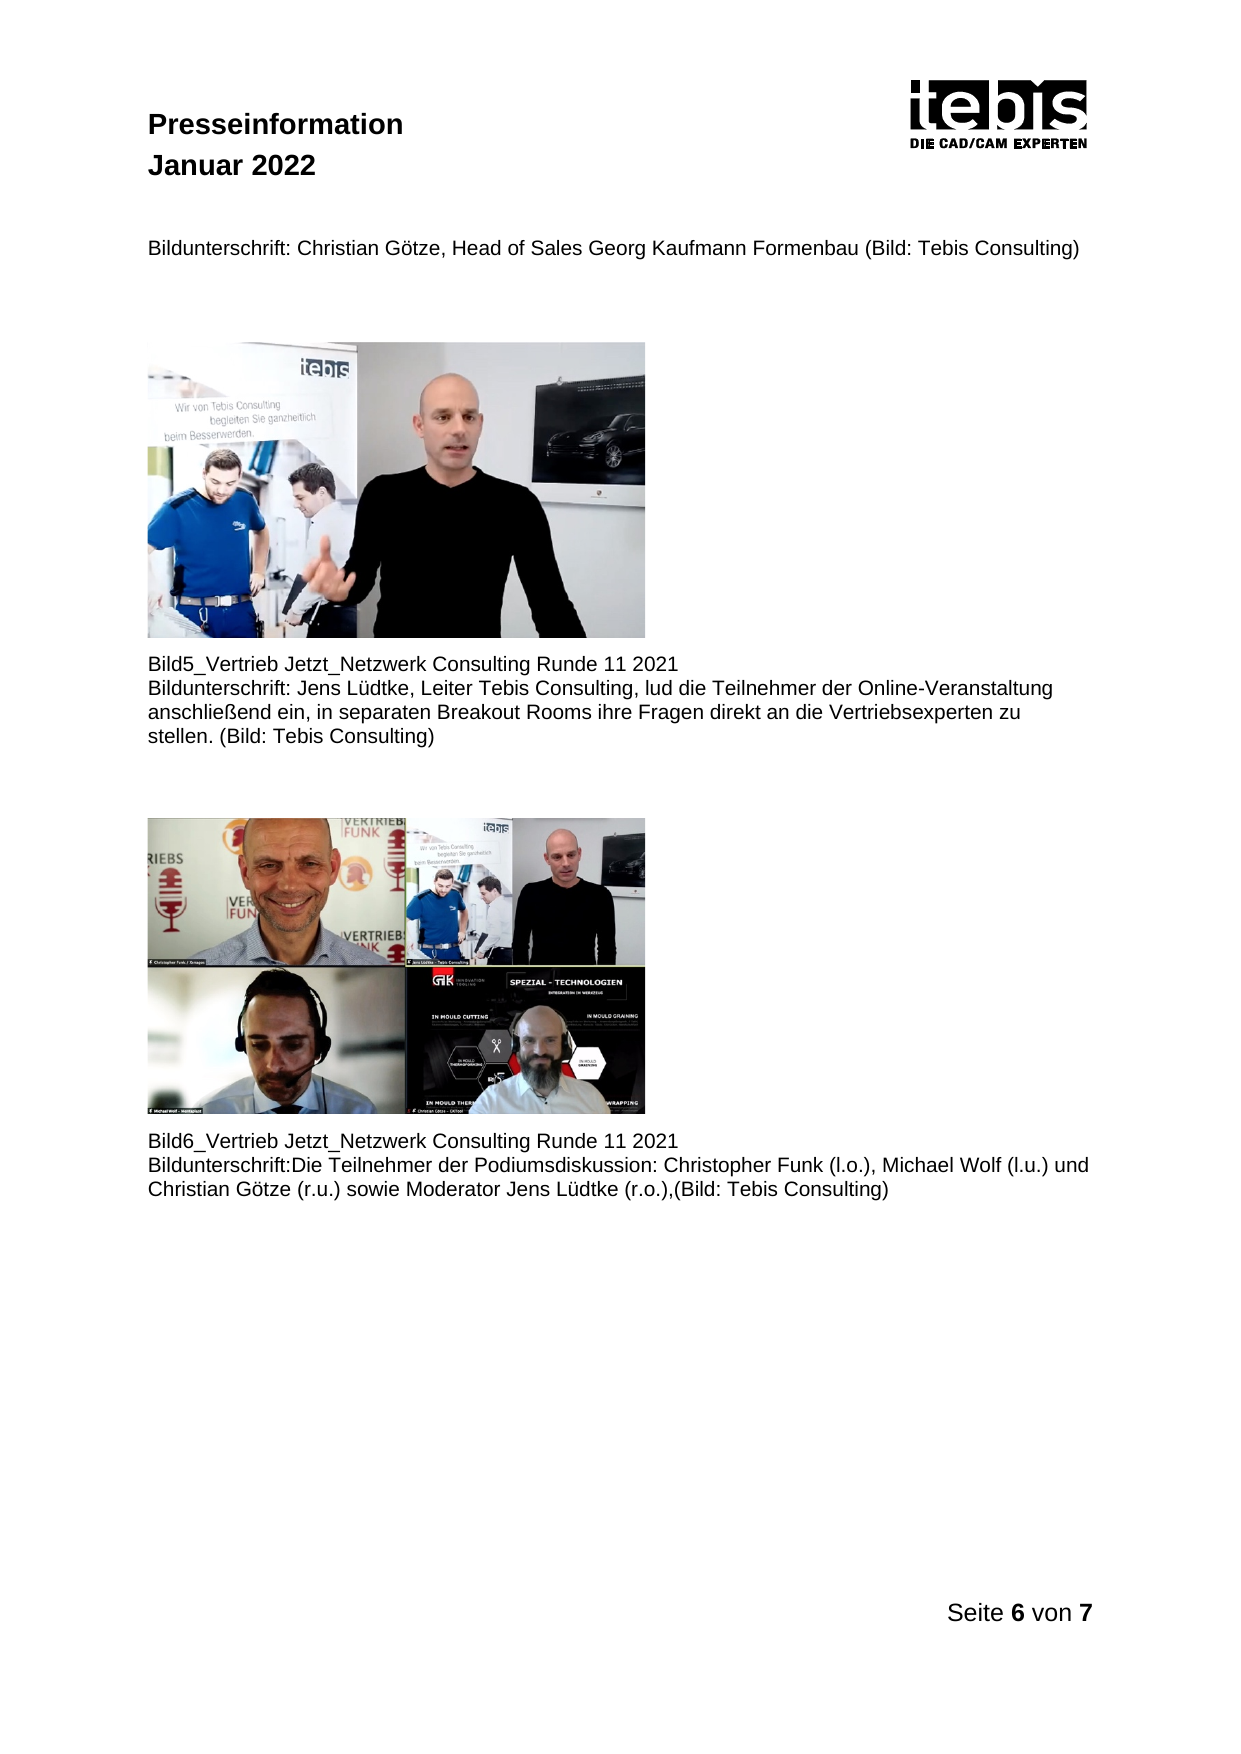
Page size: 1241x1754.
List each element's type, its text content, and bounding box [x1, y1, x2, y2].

text Bildunterschrift: Christian Götze, Head of Sales Georg Kaufmann Formenbau (Bild: Tebis Consulting) [148, 236, 1093, 259]
text Bildunterschrift: Jens Lüdtke, Leiter Tebis Consulting, lud die Teilnehmer der Online-Veranstaltung anschließend ein, in separaten Breakout Rooms ihre Fragen direkt an die Vertriebsexperten zu stellen. (Bild: Tebis Consulting) [148, 676, 1093, 748]
text Bildunterschrift:Die Teilnehmer der Podiumsdiskussion: Christopher Funk (l.o.), Michael Wolf (l.u.) und Christian Götze (r.u.) sowie Moderator Jens Lüdtke (r.o.),(Bild: Tebis Consulting) [148, 1152, 1093, 1200]
picture [147, 818, 646, 1114]
text Bild6_Vertrieb Jetzt_Netzwerk Consulting Runde 11 2021 [148, 1128, 1093, 1152]
text Bild5_Vertrieb Jetzt_Netzwerk Consulting Runde 11 2021 [148, 652, 1093, 676]
picture [147, 342, 646, 638]
